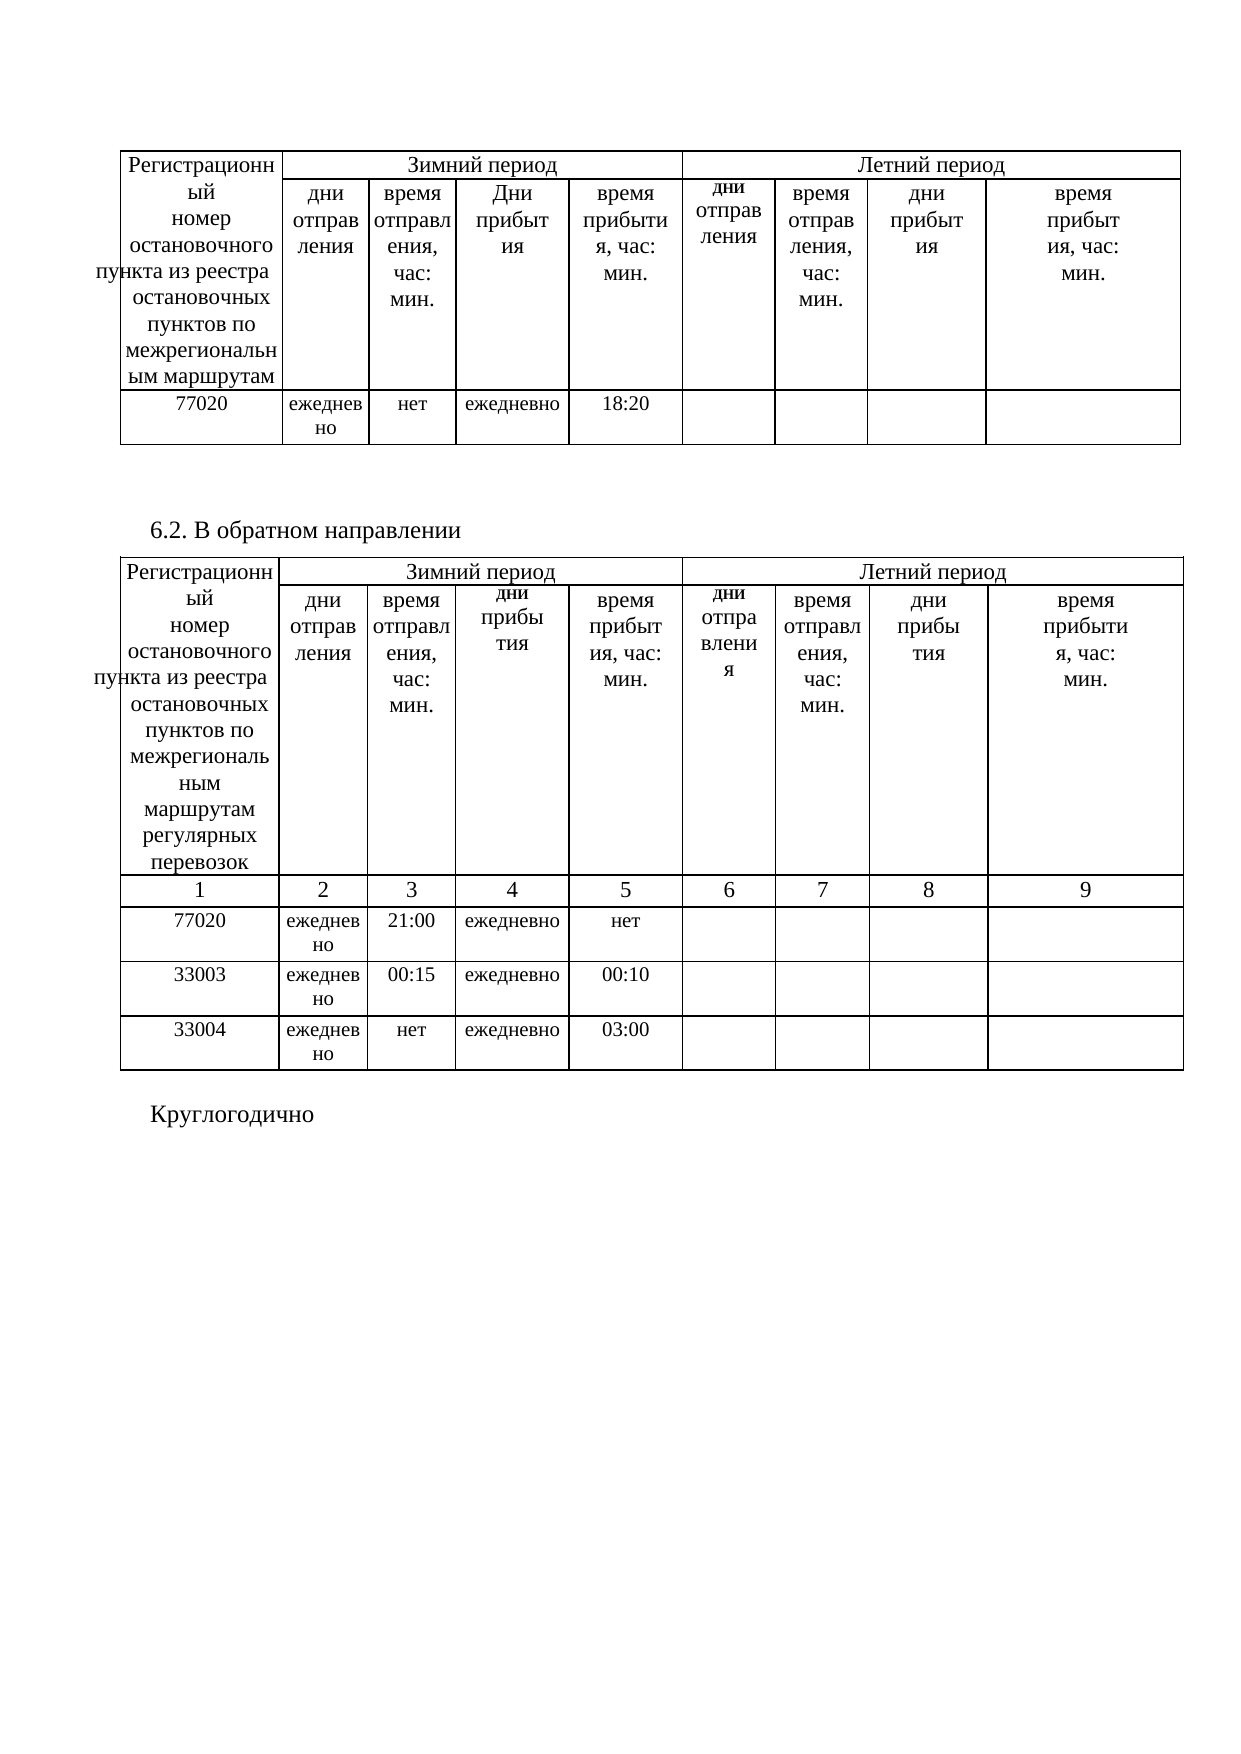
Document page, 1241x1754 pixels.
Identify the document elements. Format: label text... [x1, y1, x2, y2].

table_cell ежедневно [456, 908, 568, 961]
table_cell [989, 908, 1183, 961]
table_cell 3 [368, 876, 455, 906]
table_cell 33004 [121, 1017, 278, 1069]
table_cell 77020 [121, 391, 282, 444]
table_cell время прибыт ия, час: мин. [987, 180, 1180, 389]
table_cell 18:20 [570, 391, 682, 444]
table_cell время отправ ления, час: мин. [776, 180, 867, 389]
table_cell 7 [776, 876, 869, 906]
table_cell ежедневно [456, 962, 568, 1015]
table_cell 8 [870, 876, 987, 906]
table_cell время прибыт ия, час: мин. [570, 586, 682, 874]
table_cell 4 [456, 876, 568, 906]
table_cell 1 [121, 876, 278, 906]
table_cell [987, 391, 1180, 444]
table_cell [776, 1017, 869, 1069]
table_cell [870, 1017, 987, 1069]
table_cell [868, 391, 985, 444]
table_cell 03:00 [570, 1017, 682, 1069]
table_cell [776, 391, 867, 444]
table_cell [870, 962, 987, 1015]
table_cell время отправл ения, час: мин. [776, 586, 869, 874]
table_cell 00:10 [570, 962, 682, 1015]
table_cell ежедневно [280, 908, 367, 961]
table_cell 00:15 [368, 962, 455, 1015]
table_cell ДНИ отправ ления [683, 180, 774, 389]
table_cell время отправл ения, час: мин. [368, 586, 455, 874]
table_cell ежедневно [457, 391, 568, 444]
table_cell ежедневно [280, 962, 367, 1015]
table_cell нет [368, 1017, 455, 1069]
table_cell [776, 962, 869, 1015]
table_cell [989, 1017, 1183, 1069]
table_cell дни отправ ления [283, 180, 368, 389]
table_header Летний период [683, 558, 1183, 584]
table_cell 9 [989, 876, 1183, 906]
table_cell [683, 908, 775, 961]
table_header Зимний период [283, 152, 682, 178]
table_cell нет [570, 908, 682, 961]
table_cell время прибыти я, час: мин. [989, 586, 1183, 874]
table_cell ежедневно [280, 1017, 367, 1069]
table_cell [683, 962, 775, 1015]
text 6.2. В обратном направлении [150, 515, 1090, 544]
table_cell ДНИ отпра влени я [683, 586, 775, 874]
table_cell время отправл ения, час: мин. [370, 180, 455, 389]
table_cell [870, 908, 987, 961]
table_header Регистрационный номер остановочного пункта из реестра остановочных пунктов по межрегиональным маршрутам регулярных перевозок [121, 558, 278, 874]
table_cell [683, 391, 774, 444]
table_cell дни прибыт ия [868, 180, 985, 389]
table_cell дни отправ ления [280, 586, 367, 874]
table_header Зимний период [280, 558, 682, 584]
table_cell 77020 [121, 908, 278, 961]
table_cell [989, 962, 1183, 1015]
text Круглогодично [150, 1099, 1090, 1128]
table_cell ДНИ прибы тия [456, 586, 568, 874]
table_cell 2 [280, 876, 367, 906]
table_header Летний период [683, 152, 1180, 178]
table_cell 5 [570, 876, 682, 906]
table_cell 33003 [121, 962, 278, 1015]
table_cell нет [370, 391, 455, 444]
table_cell 21:00 [368, 908, 455, 961]
table_cell Дни прибыт ия [457, 180, 568, 389]
table_cell дни прибы тия [870, 586, 987, 874]
table_cell ежедневно [283, 391, 368, 444]
table_cell [683, 1017, 775, 1069]
table_cell время прибыти я, час: мин. [570, 180, 682, 389]
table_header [121, 152, 282, 389]
table_cell [776, 908, 869, 961]
table_cell ежедневно [456, 1017, 568, 1069]
table_cell 6 [683, 876, 775, 906]
